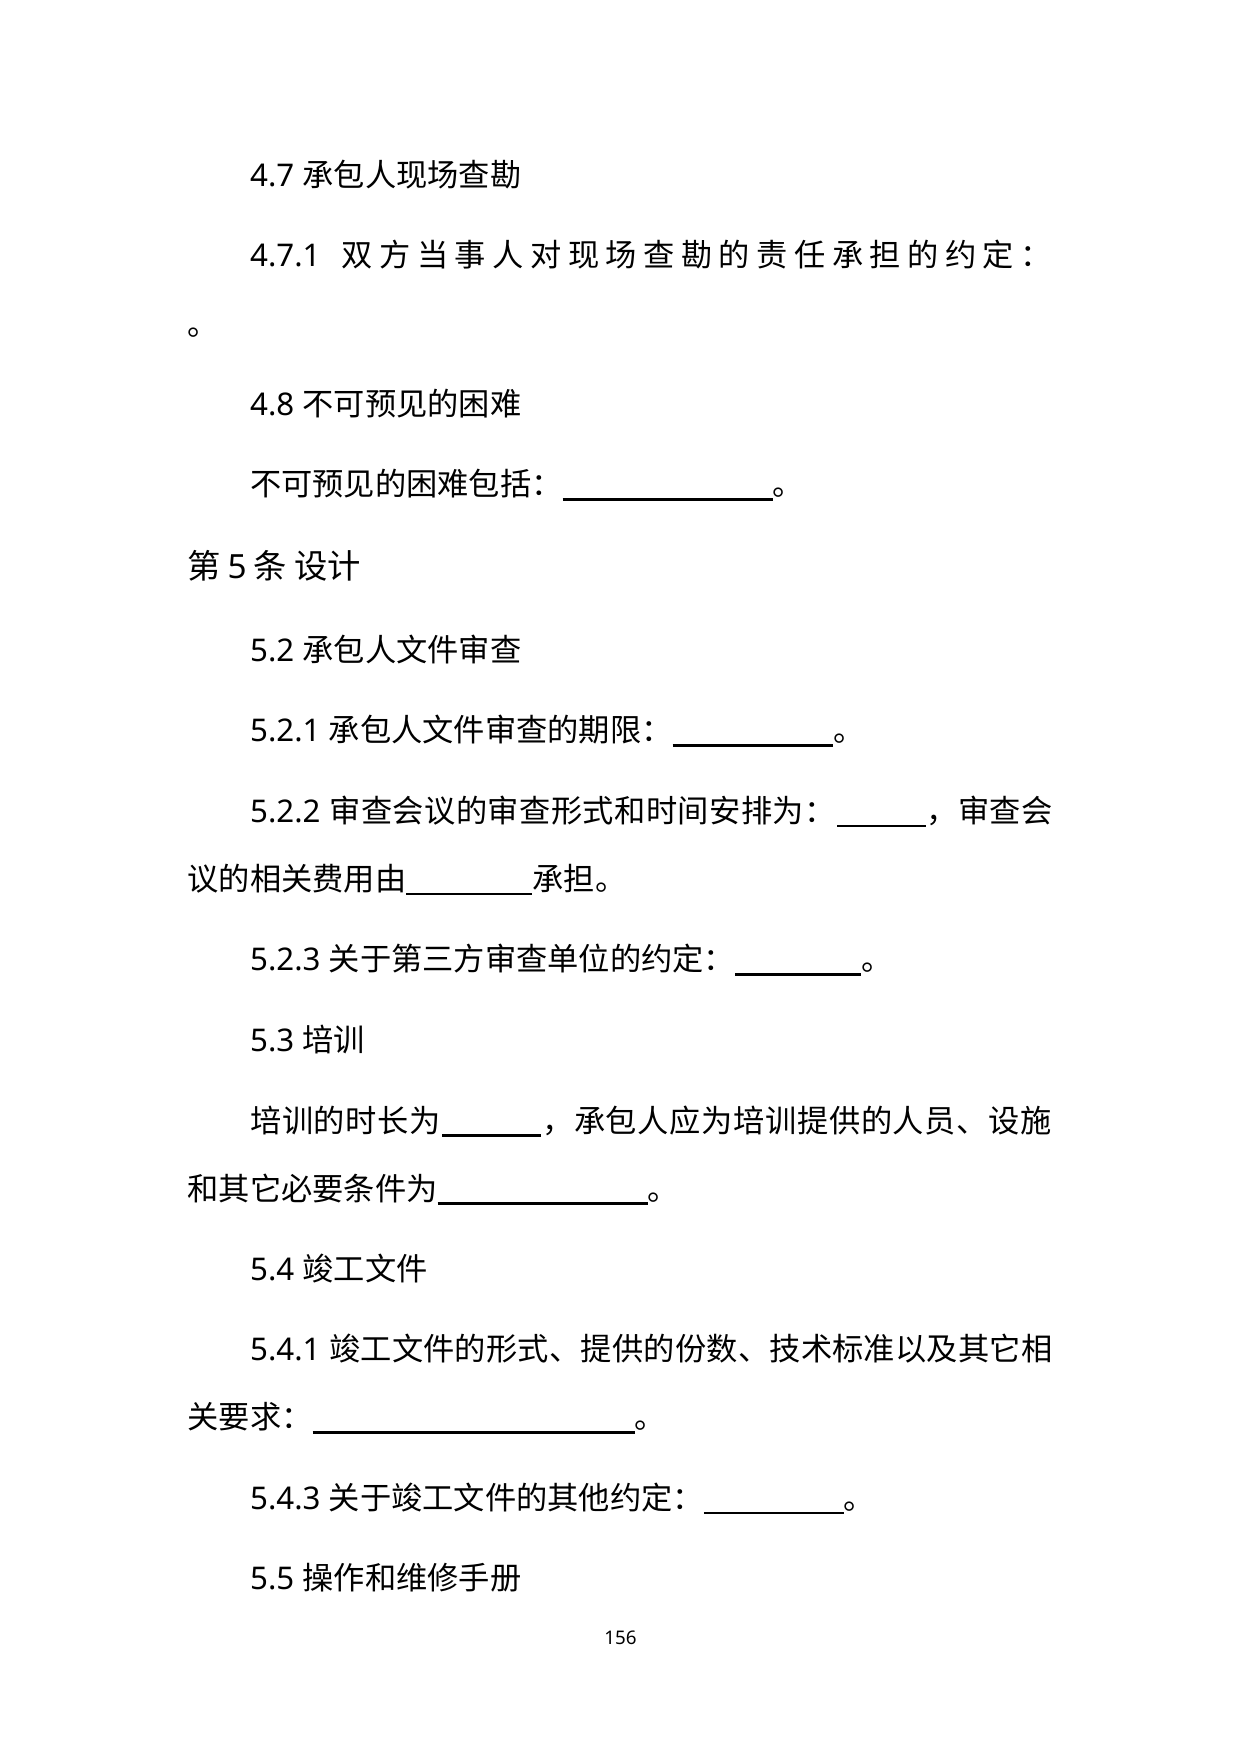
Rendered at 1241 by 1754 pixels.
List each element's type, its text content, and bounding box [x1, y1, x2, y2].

text 5.2 承包人文件审查 [187, 625, 1053, 670]
text 4.7.1 双方当事人对现场查勘的责任承担的约定： 。 [187, 231, 1053, 344]
text 5.2.3 关于第三方审查单位的约定： 。 [187, 934, 1053, 980]
text 5.4 竣工文件 [187, 1244, 1053, 1289]
text 5.2.1 承包人文件审查的期限： 。 [187, 706, 1053, 751]
text 5.4.3 关于竣工文件的其他约定： 。 [187, 1473, 1053, 1518]
text 培训的时长为 ，承包人应为培训提供的人员、设施和其它必要条件为 。 [187, 1096, 1053, 1209]
text 4.7 承包人现场查勘 [187, 150, 1053, 195]
text 5.5 操作和维修手册 [187, 1553, 1053, 1599]
text 5.2.2 审查会议的审查形式和时间安排为： ，审查会议的相关费用由 承担。 [187, 786, 1053, 899]
text 不可预见的困难包括： 。 [187, 459, 1053, 505]
text 4.8 不可预见的困难 [187, 379, 1053, 424]
text 5.4.1 竣工文件的形式、提供的份数、技术标准以及其它相关要求： 。 [187, 1324, 1053, 1438]
text 5.3 培训 [187, 1015, 1053, 1061]
text 第5条 设计 [187, 540, 1053, 588]
